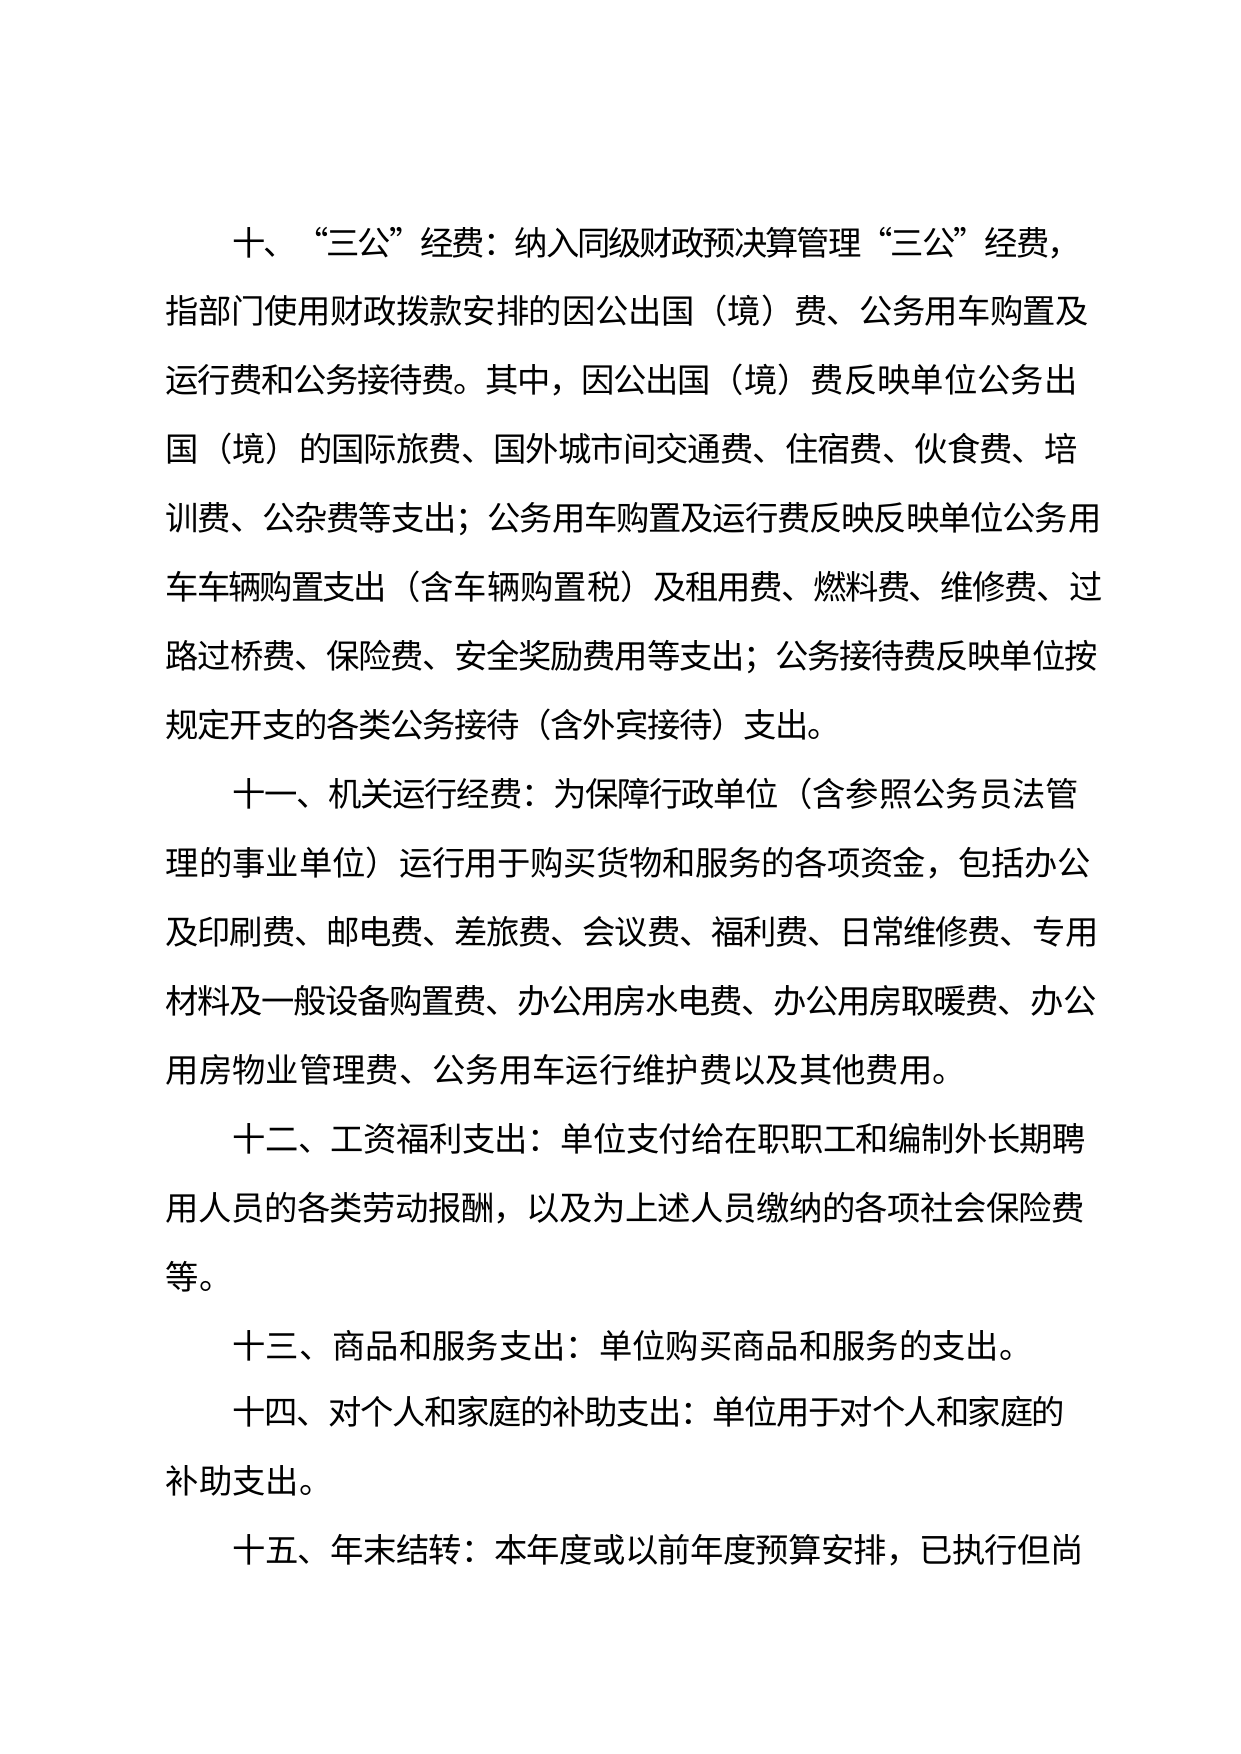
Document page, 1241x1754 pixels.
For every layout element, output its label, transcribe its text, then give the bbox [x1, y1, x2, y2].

text 十、“三公”经费：纳入同级财政预决算管理“三公”经费， 指部门使用财政拨款安排的因公出国（境）费、公务用车购置及运行费和公务接待费。其中，因公出国（境）费反映单位公务出国（境）的国际旅费、国外城市间交通费、住宿费、伙食费、培训费、公杂费等支出；公务用车购置及运行费反映反映单位公务用车车辆购置支出（含车辆购置税）及租用费、燃料费、维修费、过路过桥费、保险费、安全奖励费用等支出；公务接待费反映单位按规定开支的各类公务接待（含外宾接待）支出。 [166, 216, 1104, 747]
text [166, 1524, 1087, 1572]
text 十二、工资福利支出：单位支付给在职职工和编制外长期聘用人员的各类劳动报酬，以及为上述人员缴纳的各项社会保险费等。 [166, 1113, 1087, 1299]
text 十三、商品和服务支出：单位购买商品和服务的支出。 [232, 1319, 1115, 1368]
text 十一、机关运行经费：为保障行政单位（含参照公务员法管理的事业单位）运行用于购买货物和服务的各项资金，包括办公及印刷费、邮电费、差旅费、会议费、福利费、日常维修费、专用材料及一般设备购置费、办公用房水电费、办公用房取暖费、办公用房物业管理费、公务用车运行维护费以及其他费用。 [166, 768, 1099, 1092]
text 十四、对个人和家庭的补助支出：单位用于对个人和家庭的补助支出。 [166, 1386, 1087, 1503]
